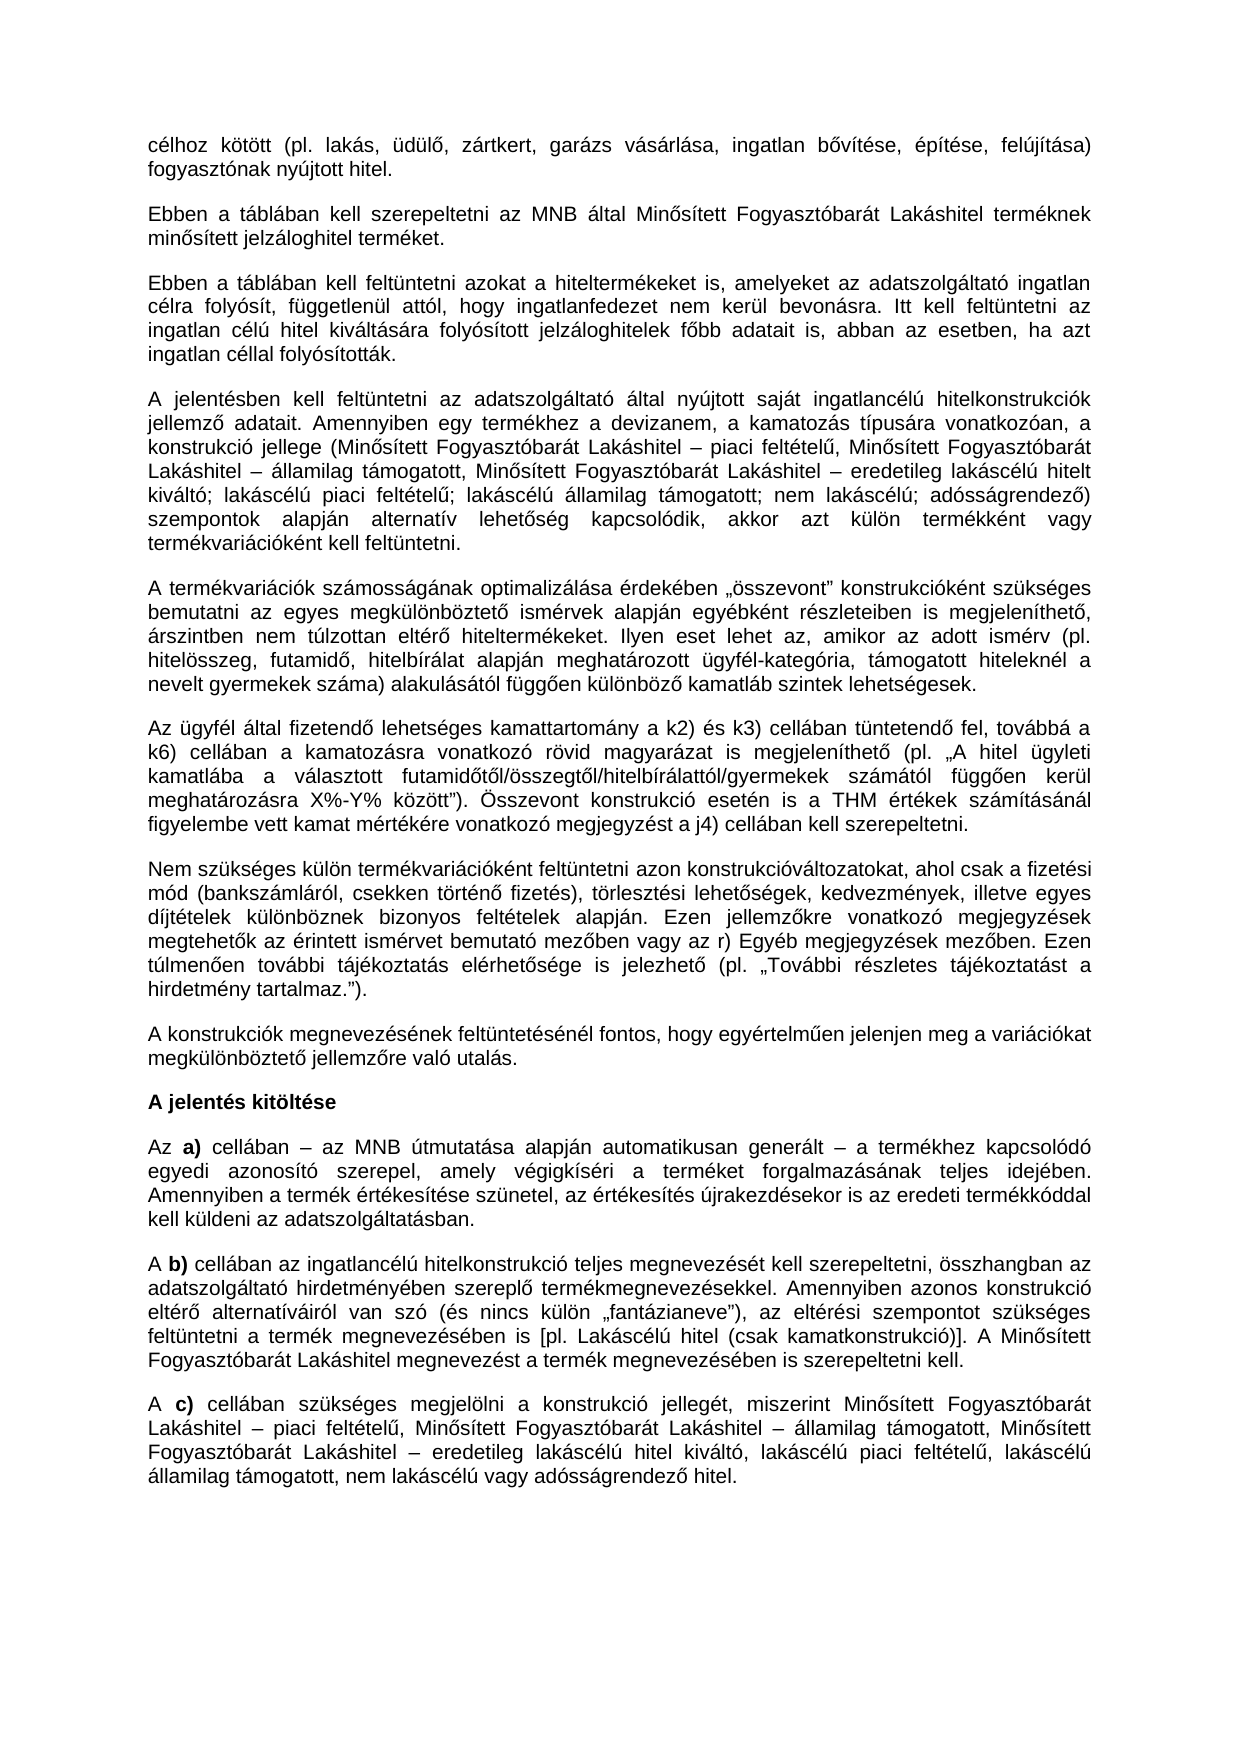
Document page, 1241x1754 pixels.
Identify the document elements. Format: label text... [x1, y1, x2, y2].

text A konstrukciók megnevezésének feltüntetésénél fontos, hogy egyértelműen jelenjen meg a variációkat megkülönböztető jellemzőre való utalás. [148, 1021, 1092, 1069]
text A jelentésben kell feltüntetni az adatszolgáltató által nyújtott saját ingatlancélú hitelkonstrukciók jellemző adatait. Amennyiben egy termékhez a devizanem, a kamatozás típusára vonatkozóan, a konstrukció jellege (Minősített Fogyasztóbarát Lakáshitel – piaci feltételű, Minősített Fogyasztóbarát Lakáshitel – államilag támogatott, Minősített Fogyasztóbarát Lakáshitel – eredetileg lakáscélú hitelt kiváltó; lakáscélú piaci feltételű; lakáscélú államilag támogatott; nem lakáscélú; adósságrendező) szempontok alapján alternatív lehetőség kapcsolódik, akkor azt külön termékként vagy termékvariációként kell feltüntetni. [148, 387, 1092, 555]
text Nem szükséges külön termékvariációként feltüntetni azon konstrukcióváltozatokat, ahol csak a fizetési mód (bankszámláról, csekken történő fizetés), törlesztési lehetőségek, kedvezmények, illetve egyes díjtételek különböznek bizonyos feltételek alapján. Ezen jellemzőkre vonatkozó megjegyzések megtehetők az érintett ismérvet bemutató mezőben vagy az r) Egyéb megjegyzések mezőben. Ezen túlmenően további tájékoztatás elérhetősége is jelezhető (pl. „További részletes tájékoztatást a hirdetmény tartalmaz.”). [148, 857, 1092, 1001]
text A c) cellában szükséges megjelölni a konstrukció jellegét, miszerint Minősített Fogyasztóbarát Lakáshitel – piaci feltételű, Minősített Fogyasztóbarát Lakáshitel – államilag támogatott, Minősített Fogyasztóbarát Lakáshitel – eredetileg lakáscélú hitel kiváltó, lakáscélú piaci feltételű, lakáscélú államilag támogatott, nem lakáscélú vagy adósságrendező hitel. [148, 1392, 1092, 1488]
text Ebben a táblában kell feltüntetni azokat a hiteltermékeket is, amelyeket az adatszolgáltató ingatlan célra folyósít, függetlenül attól, hogy ingatlanfedezet nem kerül bevonásra. Itt kell feltüntetni az ingatlan célú hitel kiváltására folyósított jelzáloghitelek főbb adatait is, abban az esetben, ha azt ingatlan céllal folyósították. [148, 270, 1092, 366]
text A jelentés kitöltése [148, 1090, 1092, 1114]
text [148, 133, 1092, 181]
text A termékvariációk számosságának optimalizálása érdekében „összevont” konstrukcióként szükséges bemutatni az egyes megkülönböztető ismérvek alapján egyébként részleteiben is megjeleníthető, árszintben nem túlzottan eltérő hiteltermékeket. Ilyen eset lehet az, amikor az adott ismérv (pl. hitelösszeg, futamidő, hitelbírálat alapján meghatározott ügyfél-kategória, támogatott hiteleknél a nevelt gyermekek száma) alakulásától függően különböző kamatláb szintek lehetségesek. [148, 576, 1092, 695]
text A b) cellában az ingatlancélú hitelkonstrukció teljes megnevezését kell szerepeltetni, összhangban az adatszolgáltató hirdetményében szereplő termékmegnevezésekkel. Amennyiben azonos konstrukció eltérő alternatíváiról van szó (és nincs külön „fantázianeve”), az eltérési szempontot szükséges feltüntetni a termék megnevezésében is [pl. Lakáscélú hitel (csak kamatkonstrukció)]. A Minősített Fogyasztóbarát Lakáshitel megnevezést a termék megnevezésében is szerepeltetni kell. [148, 1252, 1092, 1371]
text Ebben a táblában kell szerepeltetni az MNB által Minősített Fogyasztóbarát Lakáshitel terméknek minősített jelzáloghitel terméket. [148, 202, 1092, 249]
text Az ügyfél által fizetendő lehetséges kamattartomány a k2) és k3) cellában tüntetendő fel, továbbá a k6) cellában a kamatozásra vonatkozó rövid magyarázat is megjeleníthető (pl. „A hitel ügyleti kamatlába a választott futamidőtől/összegtől/hitelbírálattól/gyermekek számától függően kerül meghatározásra X%-Y% között”). Összevont konstrukció esetén is a THM értékek számításánál figyelembe vett kamat mértékére vonatkozó megjegyzést a j4) cellában kell szerepeltetni. [148, 716, 1092, 836]
text Az a) cellában – az MNB útmutatása alapján automatikusan generált – a termékhez kapcsolódó egyedi azonosító szerepel, amely végigkíséri a terméket forgalmazásának teljes idejében. Amennyiben a termék értékesítése szünetel, az értékesítés újrakezdésekor is az eredeti termékkóddal kell küldeni az adatszolgáltatásban. [148, 1135, 1092, 1231]
